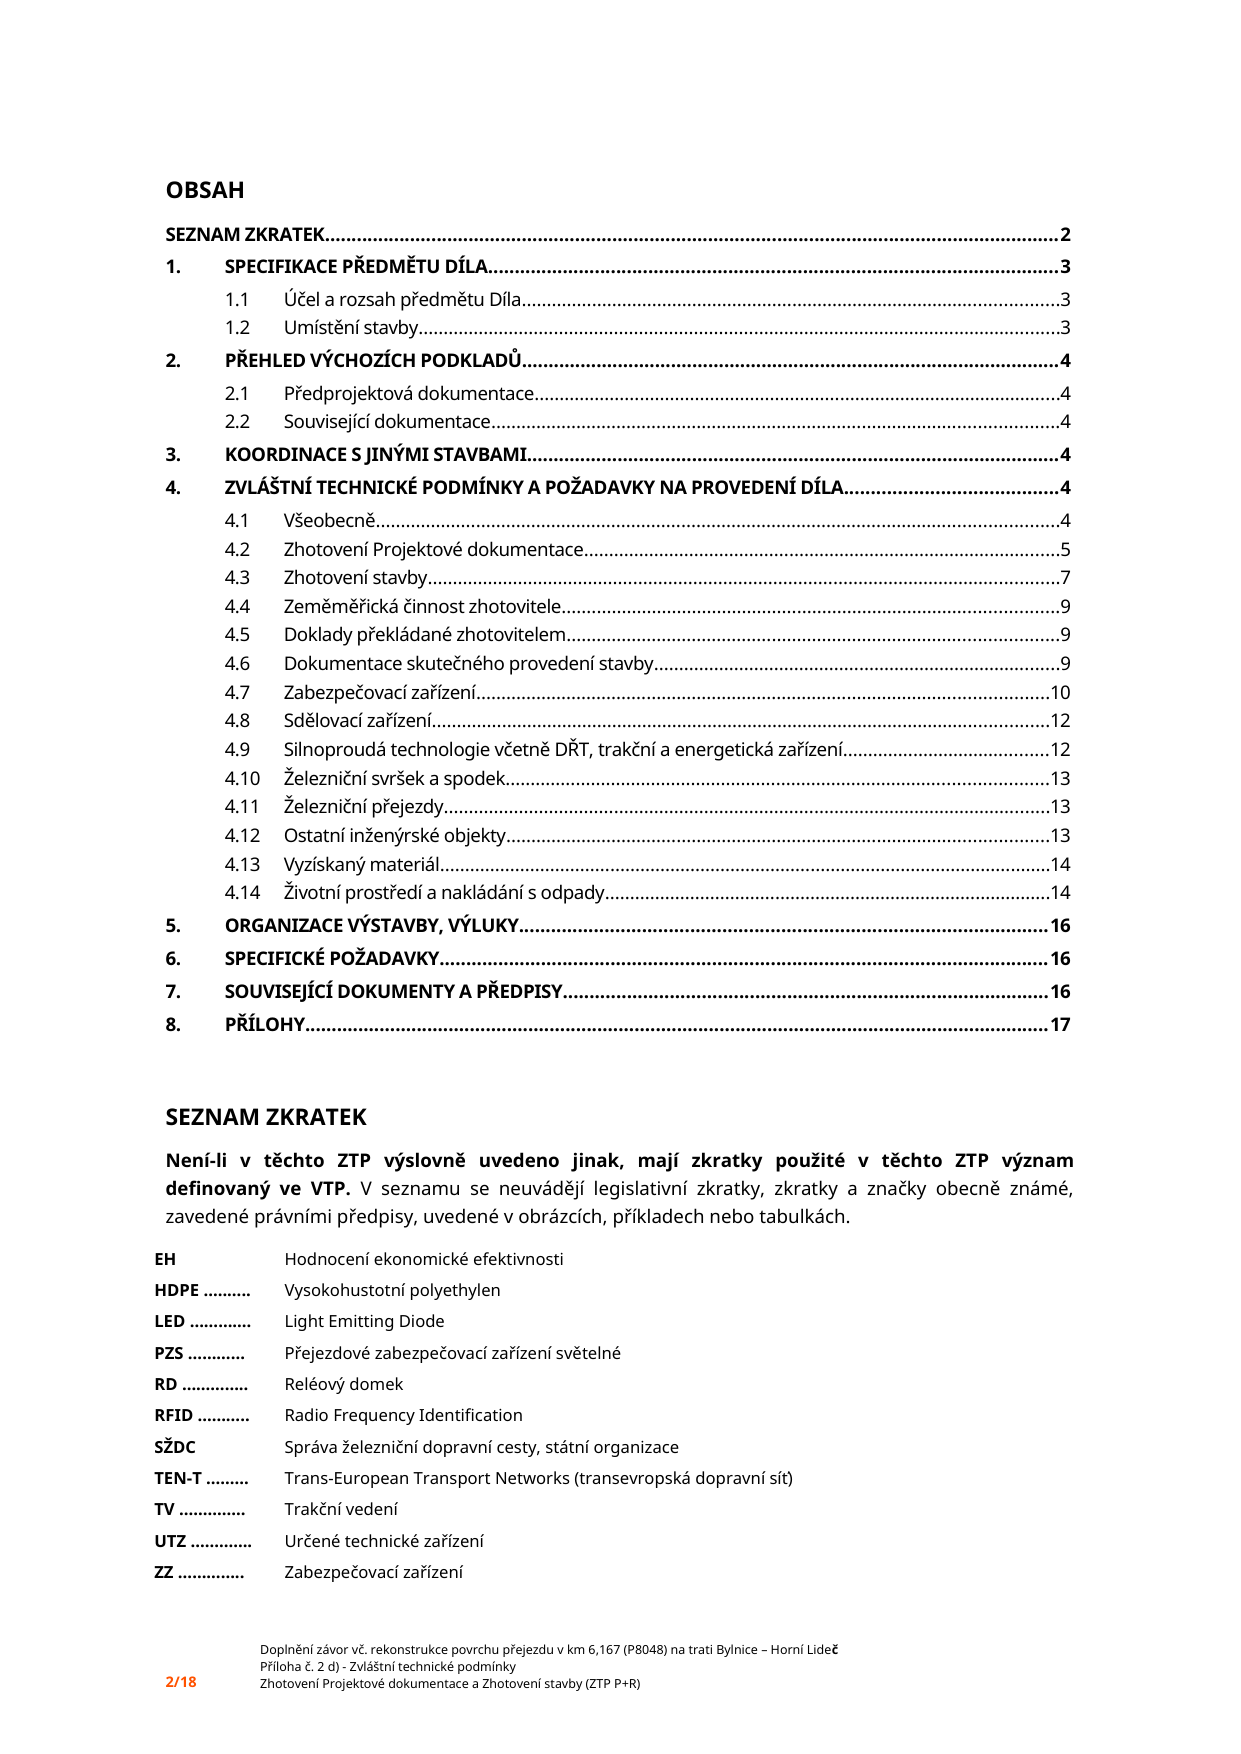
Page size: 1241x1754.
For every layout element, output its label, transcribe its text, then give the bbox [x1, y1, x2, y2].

text SEZNAM ZKRATEK 2 [165, 221, 1045, 246]
text 4.5 Doklady překládané zhotovitelem 9 [224, 622, 1075, 647]
table_cell Zabezpečovací zařízení [284, 1558, 1061, 1589]
table_cell Radio Frequency Identification [284, 1401, 1061, 1432]
text SEZNAM ZKRATEK [165, 1101, 1075, 1132]
table_cell RFID ……….. [154, 1401, 284, 1432]
table_header EH [154, 1244, 284, 1276]
table_cell Přejezdové zabezpečovací zařízení světelné [284, 1338, 1061, 1370]
text 2. PŘEHLED VÝCHOZÍCH PODKLADŮ 4 [165, 347, 1045, 373]
text 4.3 Zhotovení stavby 7 [224, 564, 1075, 590]
text 2.1 Předprojektová dokumentace 4 [224, 380, 1075, 406]
text 4.11 Železniční přejezdy 13 [224, 794, 1075, 819]
table_cell TEN-T ……… [154, 1464, 284, 1495]
text 4. ZVLÁŠTNÍ TECHNICKÉ PODMÍNKY A POŽADAVKY NA PROVEDENÍ DÍLA 4 [165, 474, 1045, 500]
text 1.1 Účel a rozsah předmětu Díla 3 [224, 286, 1075, 311]
text 4.10 Železniční svršek a spodek 13 [224, 765, 1075, 791]
table_cell Reléový domek [284, 1370, 1061, 1401]
table_header Hodnocení ekonomické efektivnosti [284, 1244, 1061, 1276]
table_cell UTZ …………. [154, 1526, 284, 1558]
text 4.12 Ostatní inženýrské objekty 13 [224, 822, 1075, 848]
table_cell SŽDC [154, 1433, 284, 1464]
text 4.14 Životní prostředí a nakládání s odpady 14 [224, 879, 1075, 905]
text 4.1 Všeobecně 4 [224, 507, 1075, 533]
text 5. ORGANIZACE VÝSTAVBY, VÝLUKY 16 [165, 912, 1045, 938]
table_cell Trans-European Transport Networks (transevropská dopravní síť) [284, 1464, 1061, 1495]
text 4.6 Dokumentace skutečného provedení stavby 9 [224, 650, 1075, 676]
text 1.2 Umístění stavby 3 [224, 314, 1075, 340]
text 4.7 Zabezpečovací zařízení 10 [224, 679, 1075, 704]
table_cell Light Emitting Diode [284, 1307, 1061, 1338]
text 6. SPECIFICKÉ POŽADAVKY 16 [165, 945, 1045, 971]
table_cell Správa železniční dopravní cesty, státní organizace [284, 1433, 1061, 1464]
table_cell RD ………….. [154, 1370, 284, 1401]
table_cell Vysokohustotní polyethylen [284, 1276, 1061, 1307]
text 2.2 Související dokumentace 4 [224, 409, 1075, 434]
table_cell TV ………….. [154, 1495, 284, 1526]
table_cell Určené technické zařízení [284, 1526, 1061, 1558]
text 3. KOORDINACE S JINÝMI STAVBAMI 4 [165, 442, 1045, 467]
text 4.8 Sdělovací zařízení 12 [224, 708, 1075, 733]
text 4.4 Zeměměřická činnost zhotovitele 9 [224, 593, 1075, 619]
table_cell LED …………. [154, 1307, 284, 1338]
text 4.9 Silnoproudá technologie včetně DŘT, trakční a energetická zařízení 12 [224, 736, 1075, 762]
table_cell ZZ ………….. [154, 1558, 284, 1589]
text Obsah [165, 174, 1075, 205]
table_cell Trakční vedení [284, 1495, 1061, 1526]
text 1. SPECIFIKACE PŘEDMĚTU DÍLA 3 [165, 253, 1045, 278]
text Není-li v těchto ZTP výslovně uvedeno jinak, mají zkratky použité v těchto ZTP význam definovaný ve VTP. V seznamu se neuvádějí legislativní zkratky, zkratky a značky obecně známé, zavedené právními předpisy, uvedené v obrázcích, příkladech nebo tabulkách. [165, 1148, 1075, 1229]
table_cell HDPE ..…….. [154, 1276, 284, 1307]
table_cell PZS ………… [154, 1338, 284, 1370]
text 8. PŘÍLOHY 17 [165, 1011, 1045, 1036]
text 7. SOUVISEJÍCÍ DOKUMENTY A PŘEDPISY 16 [165, 978, 1045, 1003]
text 4.13 Vyzískaný materiál 14 [224, 851, 1075, 876]
text 4.2 Zhotovení Projektové dokumentace 5 [224, 536, 1075, 561]
